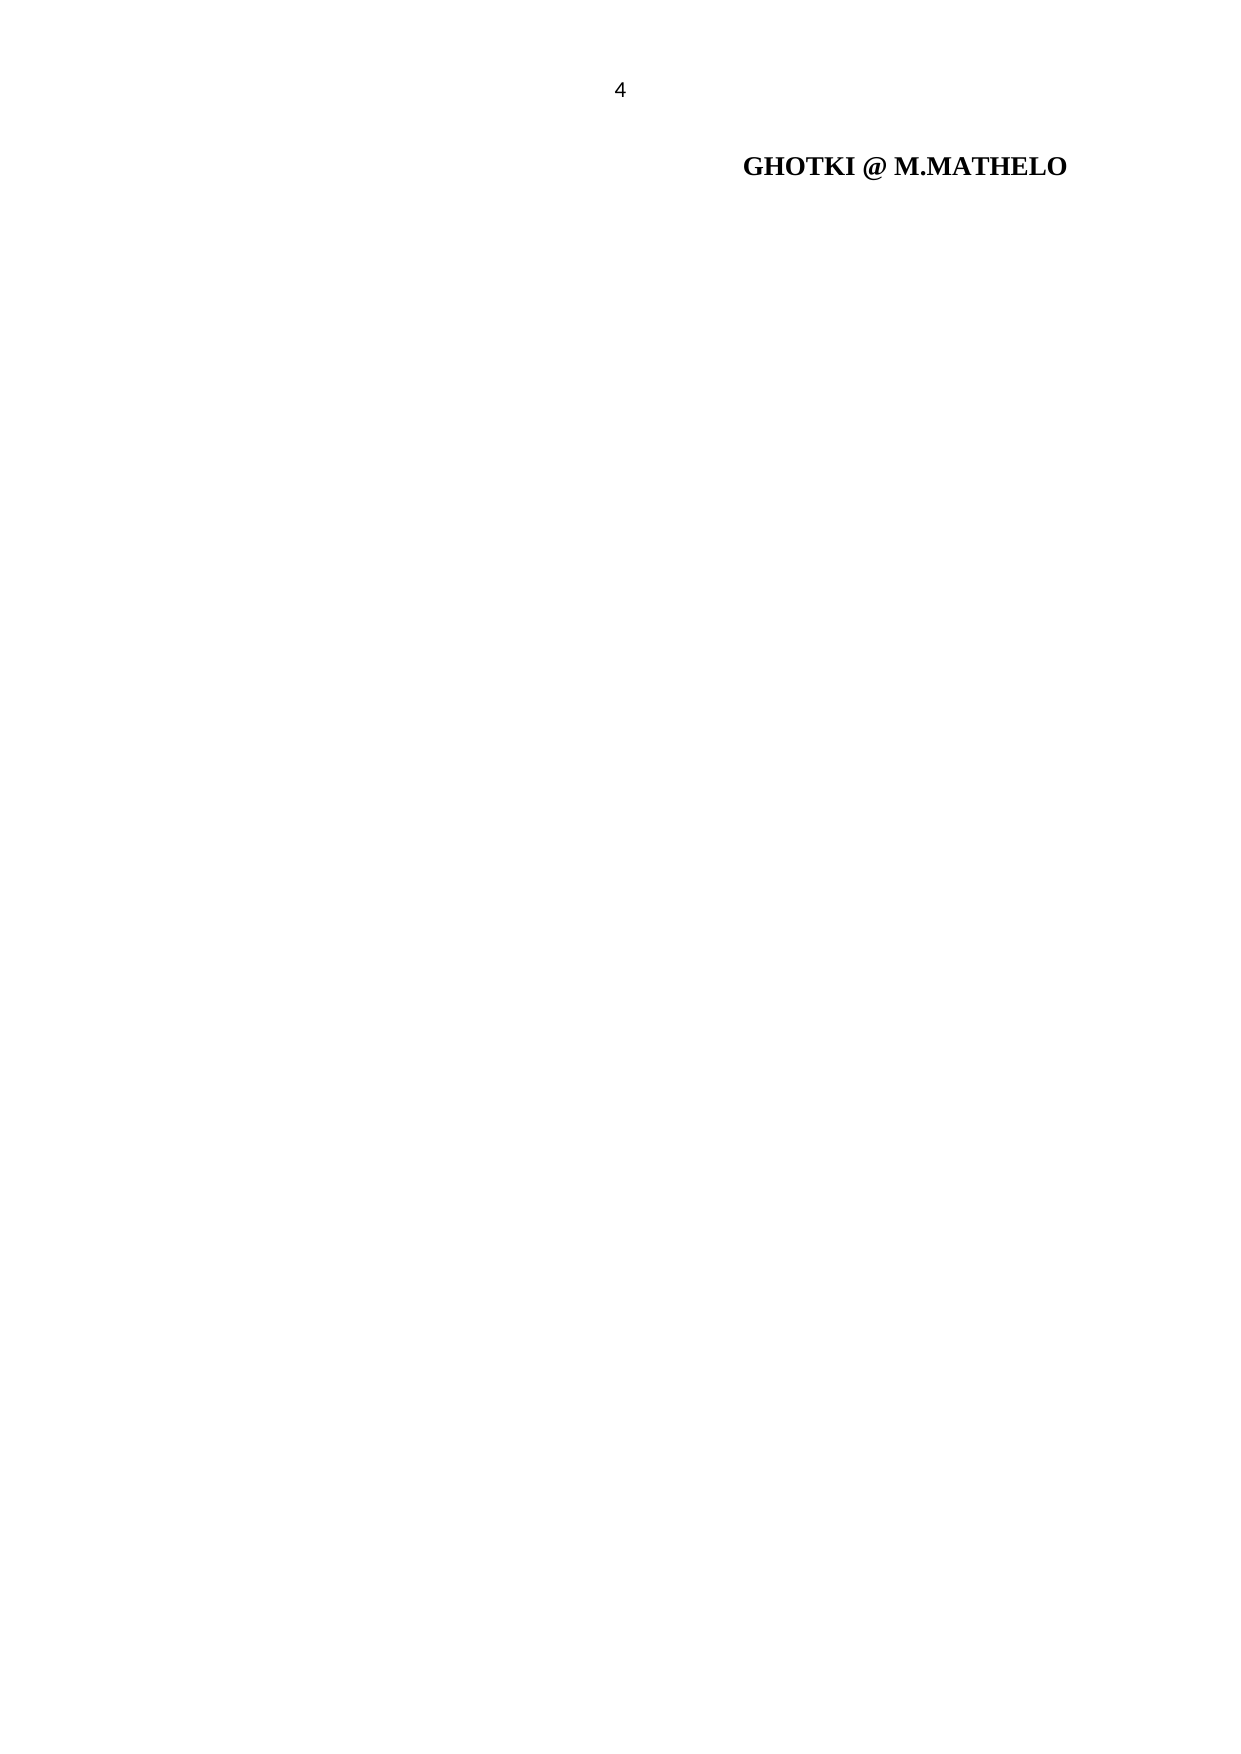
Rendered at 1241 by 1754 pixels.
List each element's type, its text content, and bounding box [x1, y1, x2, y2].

text GHOTKI @ M.MATHELO [150, 150, 1090, 181]
